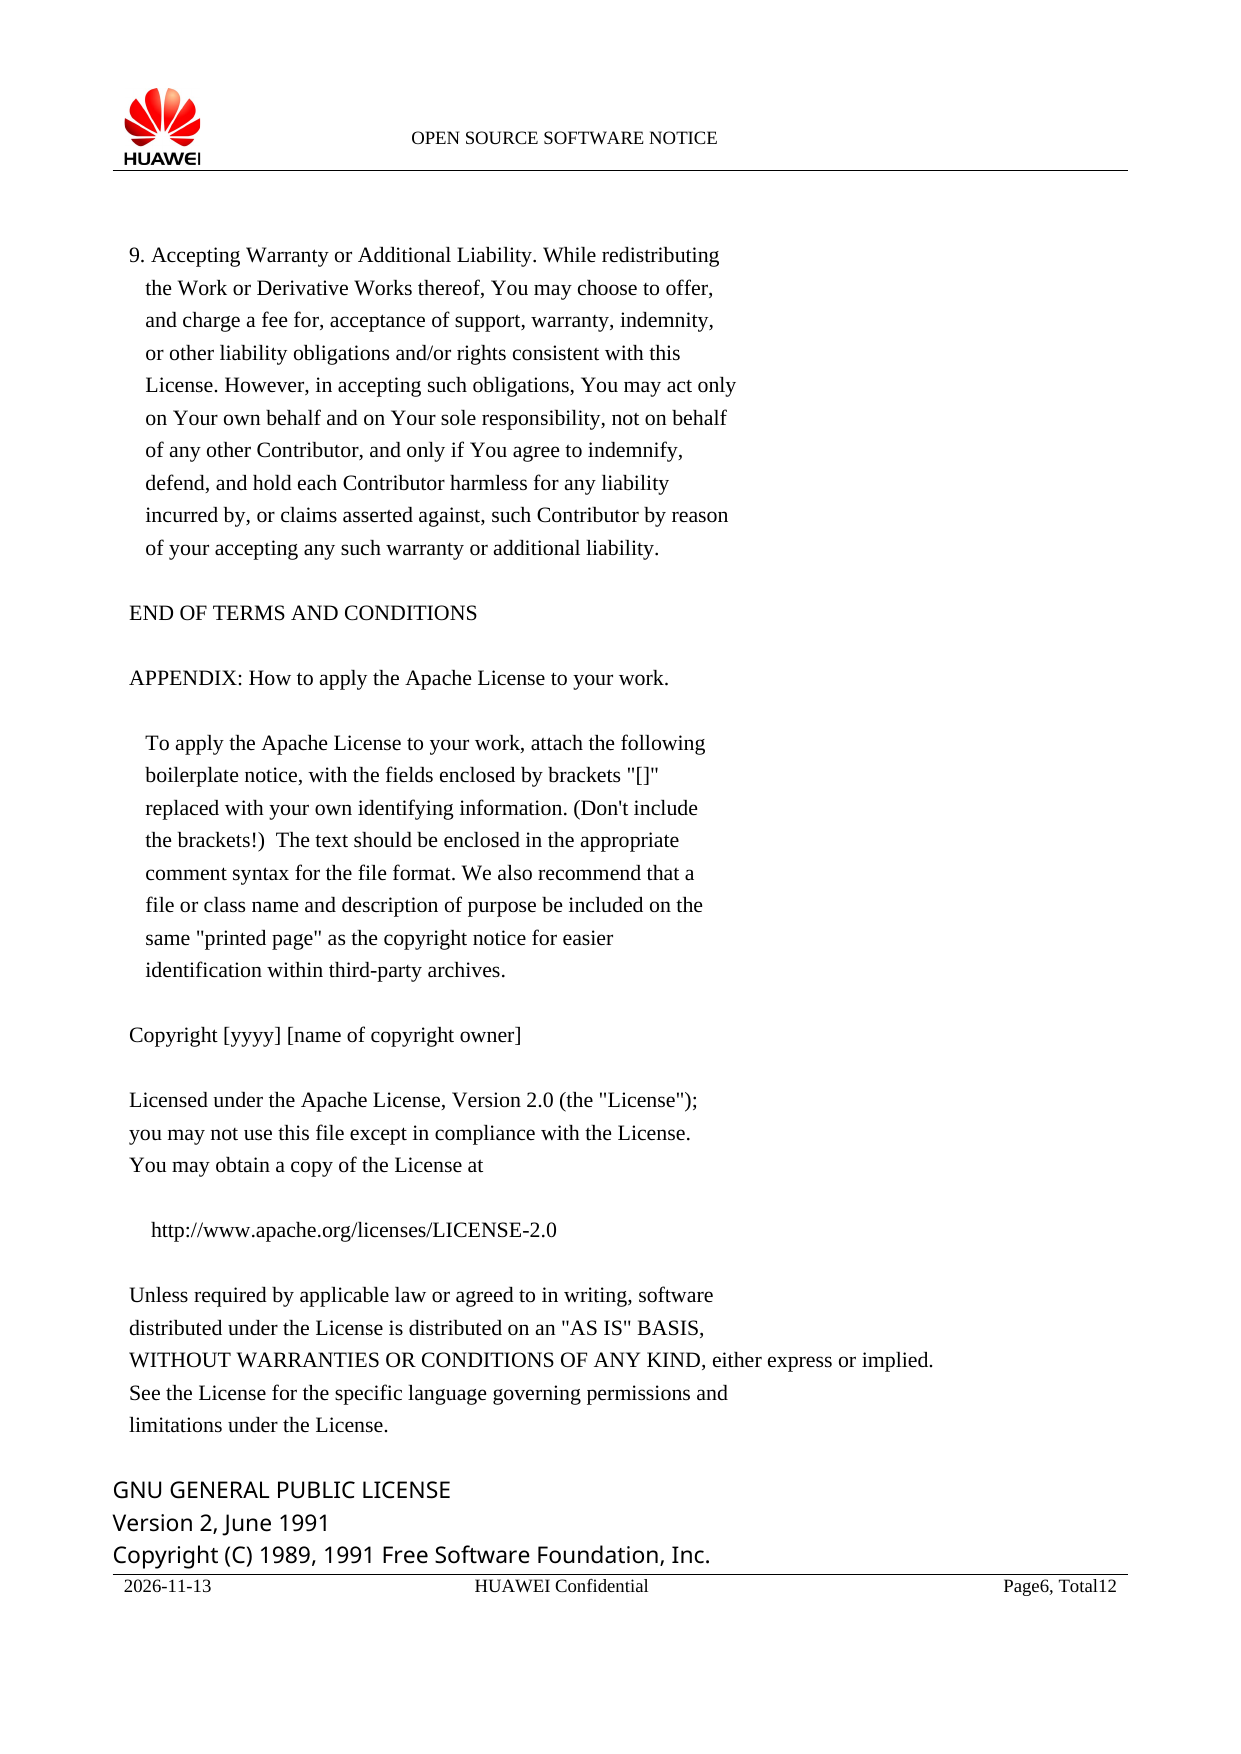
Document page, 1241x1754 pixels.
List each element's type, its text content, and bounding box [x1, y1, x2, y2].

picture [124, 88, 201, 165]
text GNU GENERAL PUBLIC LICENSE Version 2, June 1991 [112, 1474, 1128, 1539]
text Copyright (C) 1989, 1991 Free Software Foundation, Inc. 51 Franklin Street, Fifth Floor, Boston, MA 02110-1301, USA [112, 1539, 1128, 1571]
